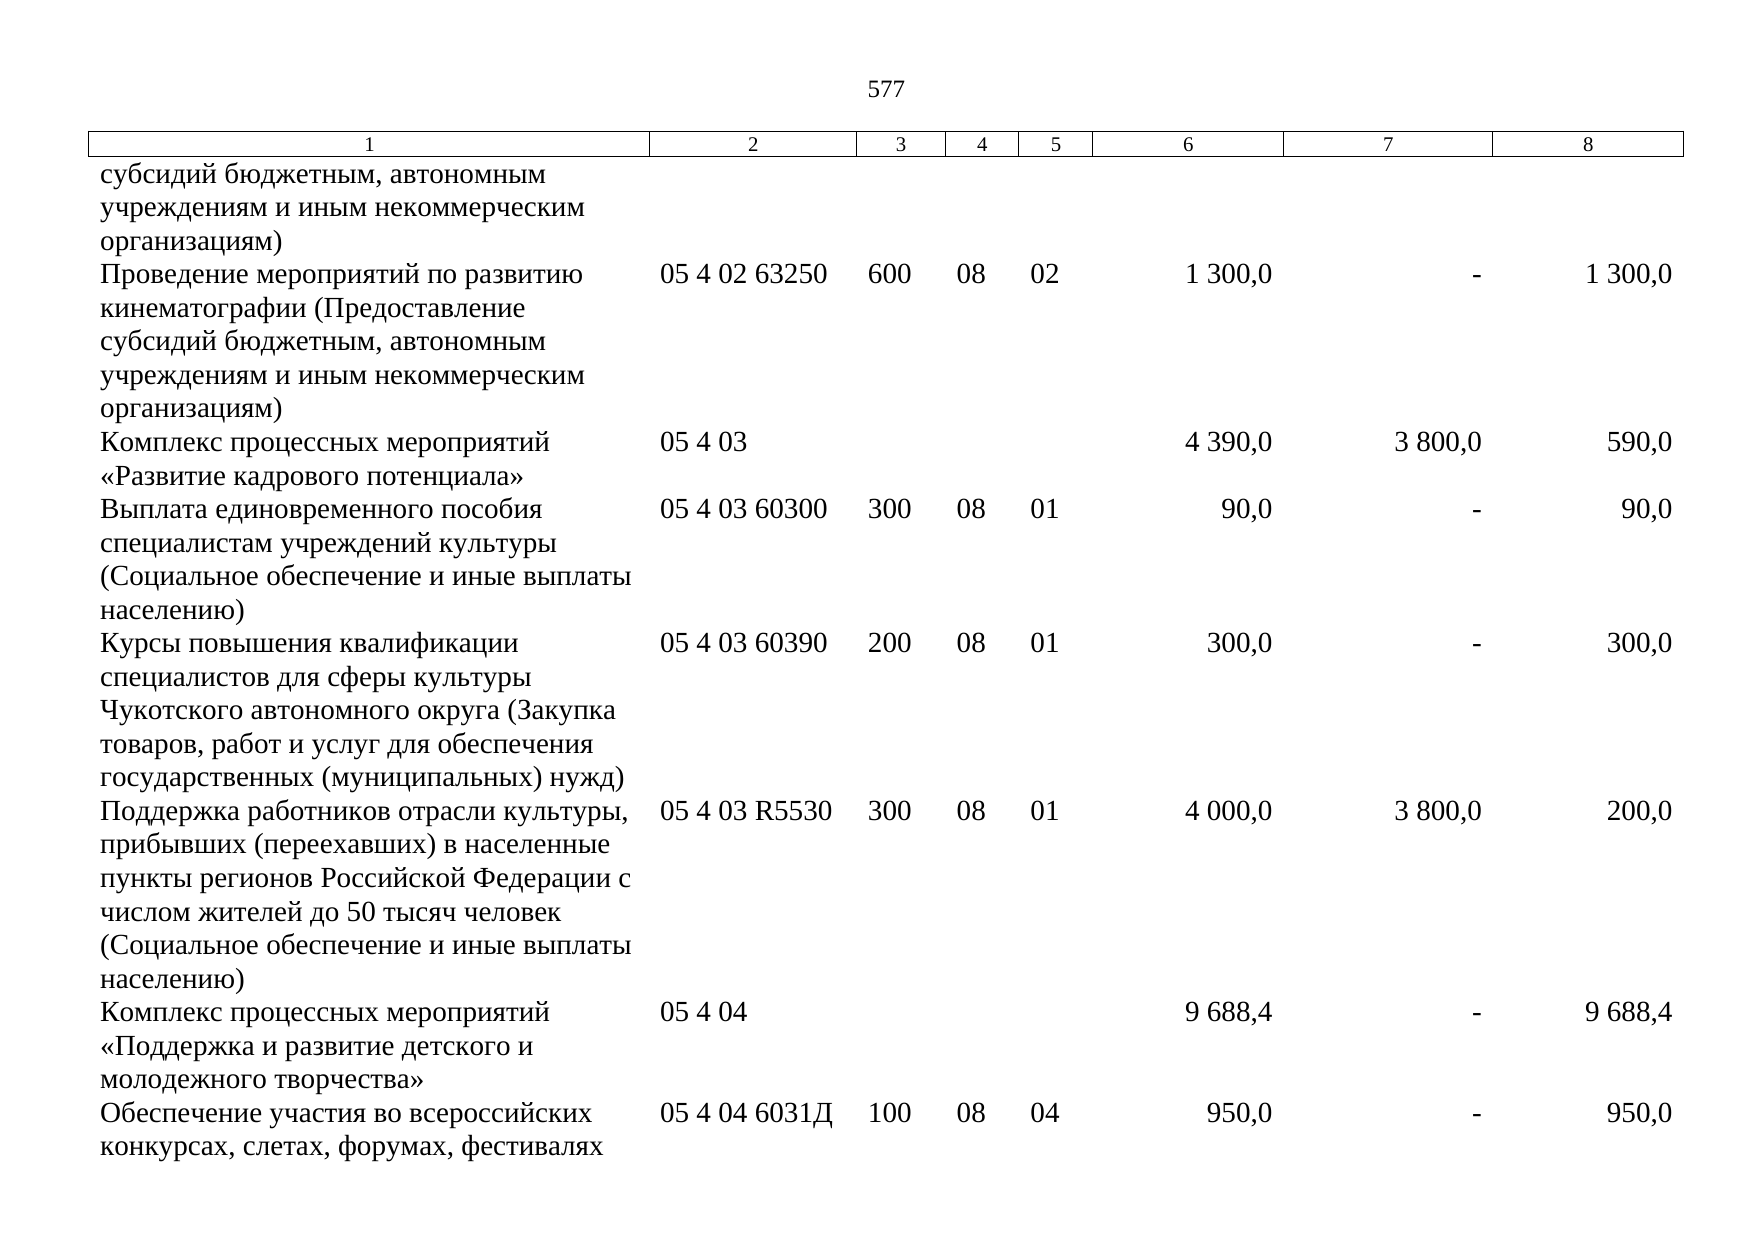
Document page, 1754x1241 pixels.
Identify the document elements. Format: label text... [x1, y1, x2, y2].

table_header 3 [857, 132, 945, 156]
table_header 6 [1093, 132, 1283, 156]
table_header 1 [89, 132, 649, 156]
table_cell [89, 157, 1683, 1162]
table_header 4 [946, 132, 1018, 156]
table_header 8 [1493, 132, 1683, 156]
table_header 7 [1284, 132, 1492, 156]
table_header 5 [1019, 132, 1092, 156]
table_header 2 [650, 132, 856, 156]
